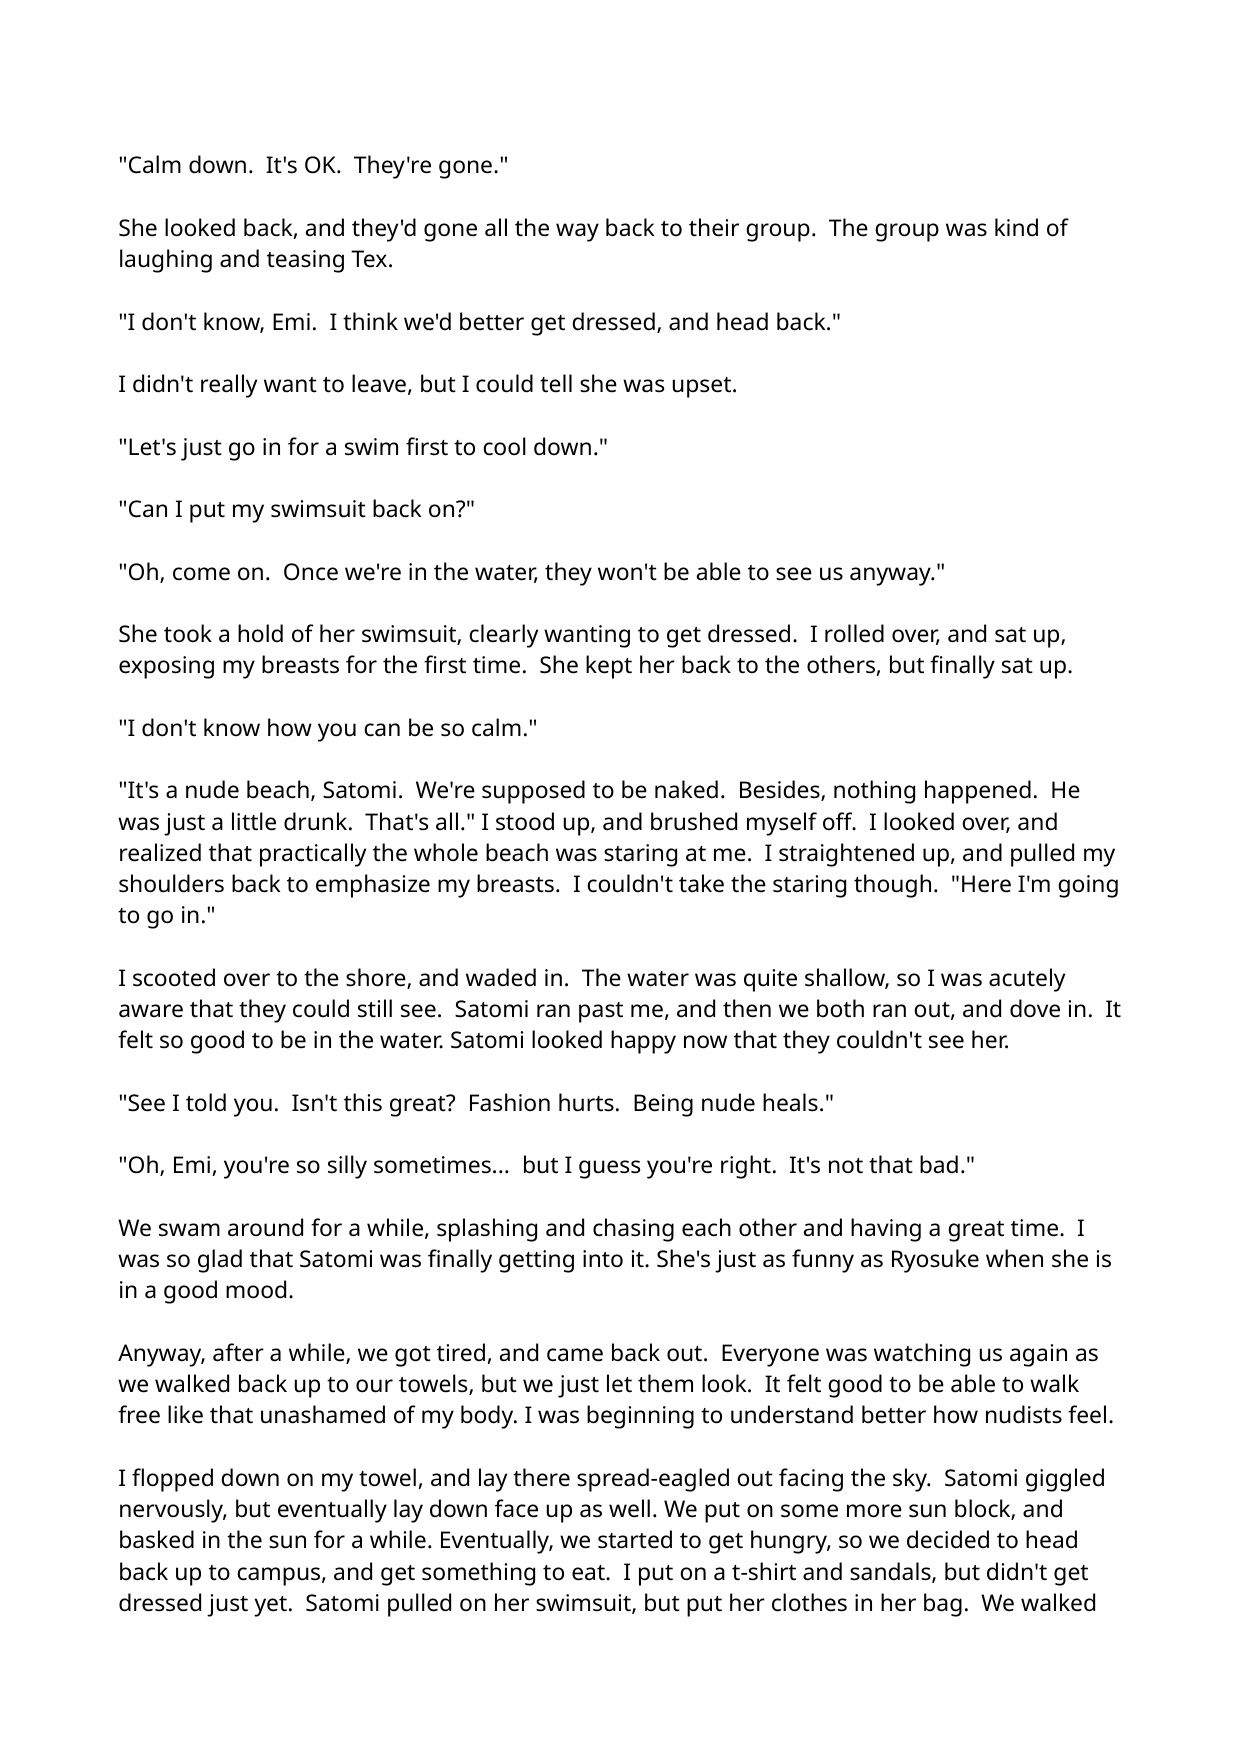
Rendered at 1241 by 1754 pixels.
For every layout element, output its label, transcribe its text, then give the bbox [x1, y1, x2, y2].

text "Oh, come on. Once we're in the water, they won't be able to see us anyway." [118, 556, 1122, 587]
text "Oh, Emi, you're so silly sometimes... but I guess you're right. It's not that bad." [118, 1149, 1122, 1181]
text We swam around for a while, splashing and chasing each other and having a great time. I was so glad that Satomi was finally getting into it. She's just as funny as Ryosuke when she is in a good mood. [118, 1212, 1122, 1306]
text "It's a nude beach, Satomi. We're supposed to be naked. Besides, nothing happened. He was just a little drunk. That's all." I stood up, and brushed myself off. I looked over, and realized that practically the whole beach was staring at me. I straightened up, and pulled my shoulders back to emphasize my breasts. I couldn't take the staring though. "Here I'm going to go in." [118, 774, 1122, 931]
text She took a hold of her swimsuit, clearly wanting to get dressed. I rolled over, and sat up, exposing my breasts for the first time. She kept her back to the others, but finally sat up. [118, 618, 1122, 681]
text "Can I put my swimsuit back on?" [118, 493, 1122, 524]
text Anyway, after a while, we got tired, and came back out. Everyone was watching us again as we walked back up to our towels, but we just let them look. It felt good to be able to walk free like that unashamed of my body. I was beginning to understand better how nudists feel. [118, 1337, 1122, 1431]
text I scooted over to the shore, and waded in. The water was quite shallow, so I was acutely aware that they could still see. Satomi ran past me, and then we both ran out, and dove in. It felt so good to be in the water. Satomi looked happy now that they couldn't see her. [118, 962, 1122, 1056]
text "Let's just go in for a swim first to cool down." [118, 431, 1122, 462]
text "See I told you. Isn't this great? Fashion hurts. Being nude heals." [118, 1087, 1122, 1118]
text "I don't know how you can be so calm." [118, 712, 1122, 743]
text "Calm down. It's OK. They're gone." [118, 149, 1122, 181]
text "I don't know, Emi. I think we'd better get dressed, and head back." [118, 306, 1122, 337]
text She looked back, and they'd gone all the way back to their group. The group was kind of laughing and teasing Tex. [118, 212, 1122, 274]
text I didn't really want to leave, but I could tell she was upset. [118, 368, 1122, 399]
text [118, 1462, 1122, 1618]
